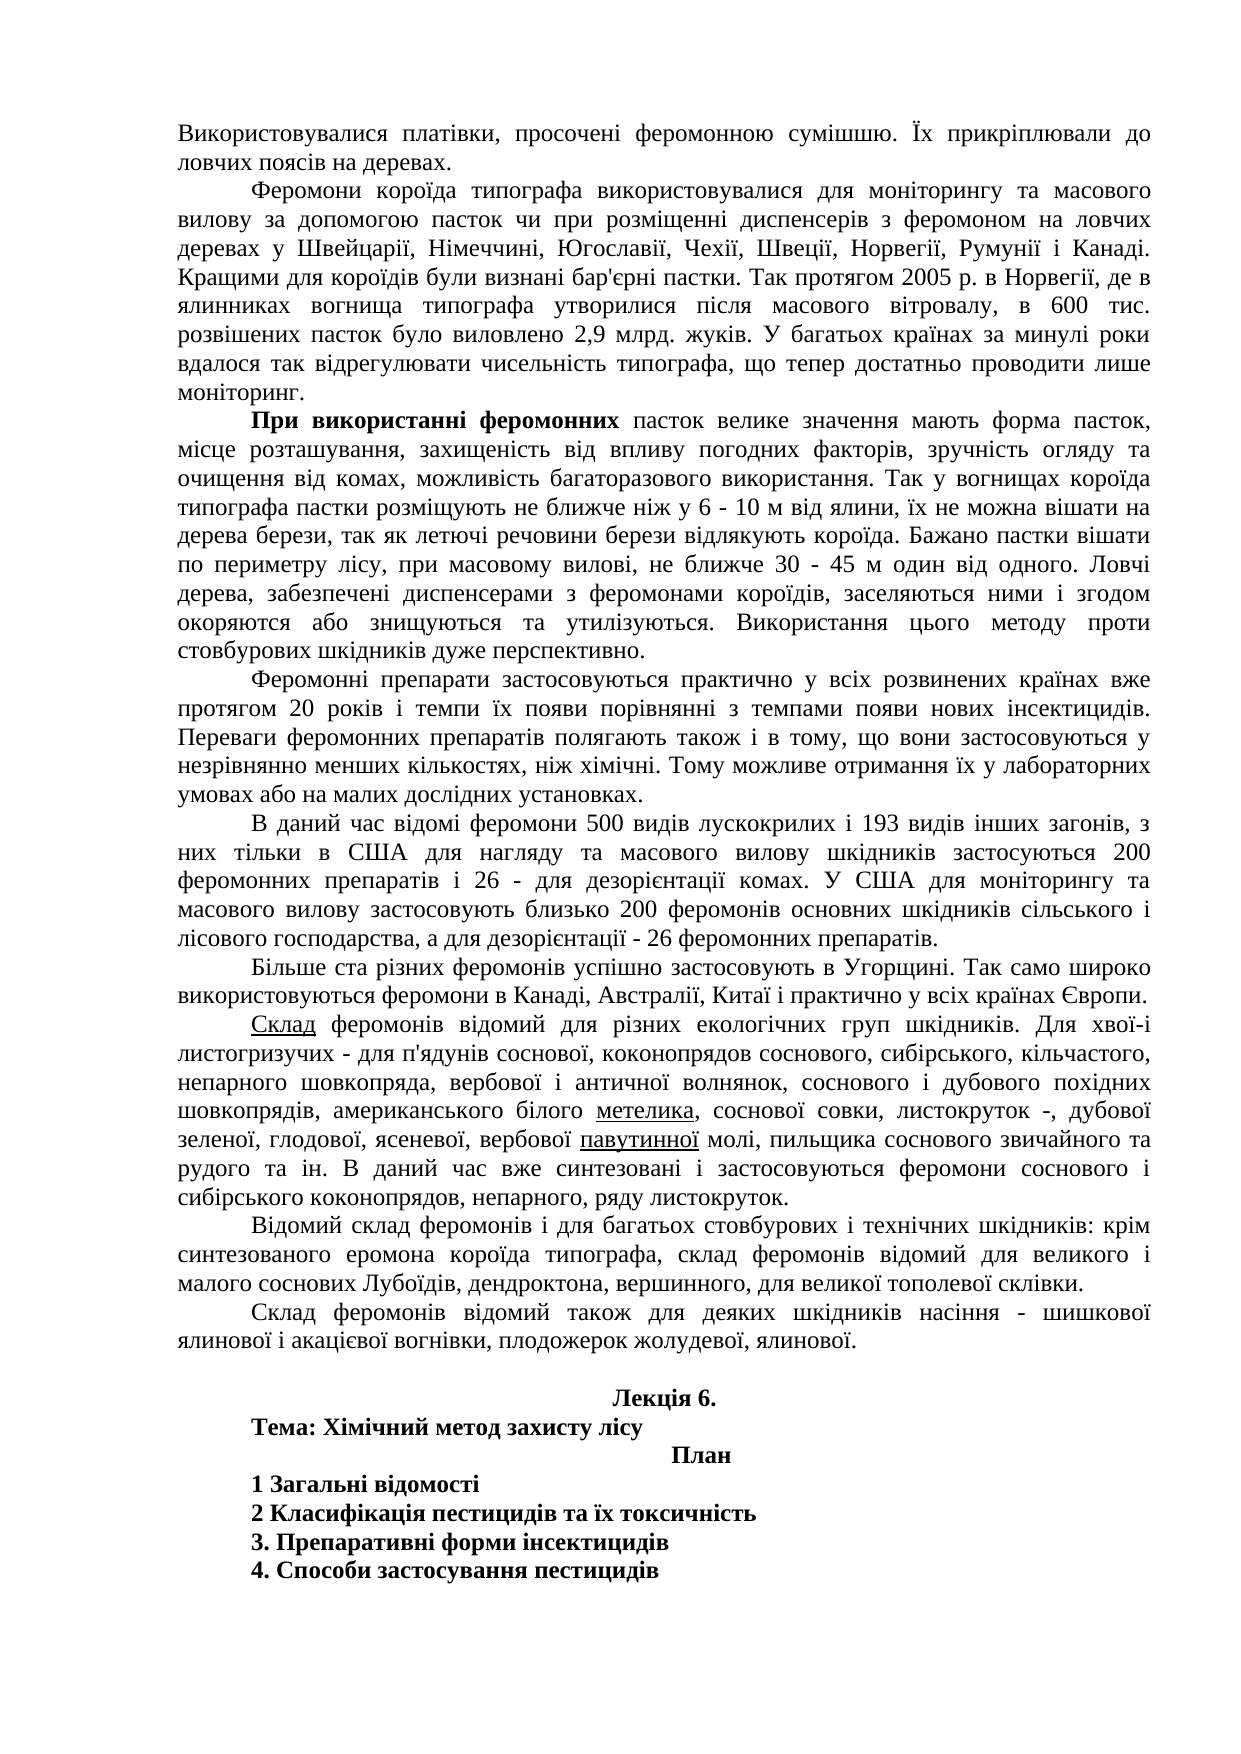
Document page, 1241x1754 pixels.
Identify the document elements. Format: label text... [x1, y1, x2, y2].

text 2 Класифікація пестицидів та їх токсичність [177, 1498, 1152, 1527]
text Склад феромонів відомий також для деяких шкідників насіння - шишкової ялинової і акацієвої вогнівки, плодожерок жолудевої, ялинової. [177, 1297, 1152, 1354]
text 1 Загальні відомості [177, 1469, 1152, 1498]
text 4. Способи застосування пестицидів [177, 1556, 1152, 1584]
text 3. Препаративні форми інсектицидів [177, 1527, 1152, 1556]
text Відомий склад феромонів і для багатьох стовбурових і технічних шкідників: крім синтезованого еромона короїда типографа, склад феромонів відомий для великого і малого соснових Лубоїдів, дендроктона, вершинного, для великої тополевої склівки. [177, 1211, 1152, 1297]
text Феромонні препарати застосовуються практично у всіх розвинених країнах вже протягом 20 років і темпи їх появи порівнянні з темпами появи нових інсектицидів. Переваги феромонних препаратів полягають також і в тому, що вони застосовуються у незрівнянно менших кількостях, ніж хімічні. Тому можливе отримання їх у лабораторних умовах або на малих дослідних установках. [177, 664, 1152, 808]
text Феромони короїда типографа використовувалися для моніторингу та масового вилову за допомогою пасток чи при розміщенні диспенсерів з феромоном на ловчих деревах у Швейцарії, Німеччині, Югославії, Чехії, Швеції, Норвегії, Румунії і Канаді. Кращими для короїдів були визнані бар'єрні пастки. Так протягом 2005 р. в Норвегії, де в ялинниках вогнища типографа утворилися після масового вітровалу, в 600 тис. розвішених пасток було виловлено 2,9 млрд. жуків. У багатьох країнах за минулі роки вдалося так відрегулювати чисельність типографа, що тепер достатньо проводити лише моніторинг. [177, 176, 1152, 406]
text План [177, 1441, 1152, 1469]
text Більше ста різних феромонів успішно застосовують в Угорщині. Так само широко використовуються феромони в Канаді, Австралії, Китаї і практично у всіх країнах Європи. [177, 952, 1152, 1009]
text Лекція 6. [177, 1383, 1152, 1412]
text Тема: Хімічний метод захисту лісу [177, 1412, 1152, 1441]
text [177, 118, 1152, 176]
text Склад феромонів відомий для різних екологічних груп шкідників. Для хвої-і листогризучих - для п'ядунів соснової, коконопрядов соснового, сибірського, кільчастого, непарного шовкопряда, вербової і античної волнянок, соснового і дубового похідних шовкопрядів, американського білого метелика, соснової совки, листокруток -, дубової зеленої, глодової, ясеневої, вербової павутинної молі, пильщика соснового звичайного та рудого та ін. В даний час вже синтезовані і застосовуються феромони соснового і сибірського коконопрядов, непарного, ряду листокруток. [177, 1009, 1152, 1211]
text В даний час відомі феромони 500 видів лускокрилих і 193 видів інших загонів, з них тільки в США для нагляду та масового вилову шкідників застосуються 200 феромонних препаратів і 26 - для дезорієнтації комах. У США для моніторингу та масового вилову застосовують близько 200 феромонів основних шкідників сільського і лісового господарства, а для дезорієнтації - 26 феромонних препаратів. [177, 808, 1152, 952]
text При використанні феромонних пасток велике значення мають форма пасток, місце розташування, захищеність від впливу погодних факторів, зручність огляду та очищення від комах, можливість багаторазового використання. Так у вогнищах короїда типографа пастки розміщують не ближче ніж у 6 - 10 м від ялини, їх не можна вішати на дерева берези, так як летючі речовини берези відлякують короїда. Бажано пастки вішати по периметру лісу, при масовому вилові, не ближче 30 - 45 м один від одного. Ловчі дерева, забезпечені диспенсерами з феромонами короїдів, заселяються ними і згодом окоряются або знищуються та утилізуються. Використання цього методу проти стовбурових шкідників дуже перспективно. [177, 406, 1152, 664]
